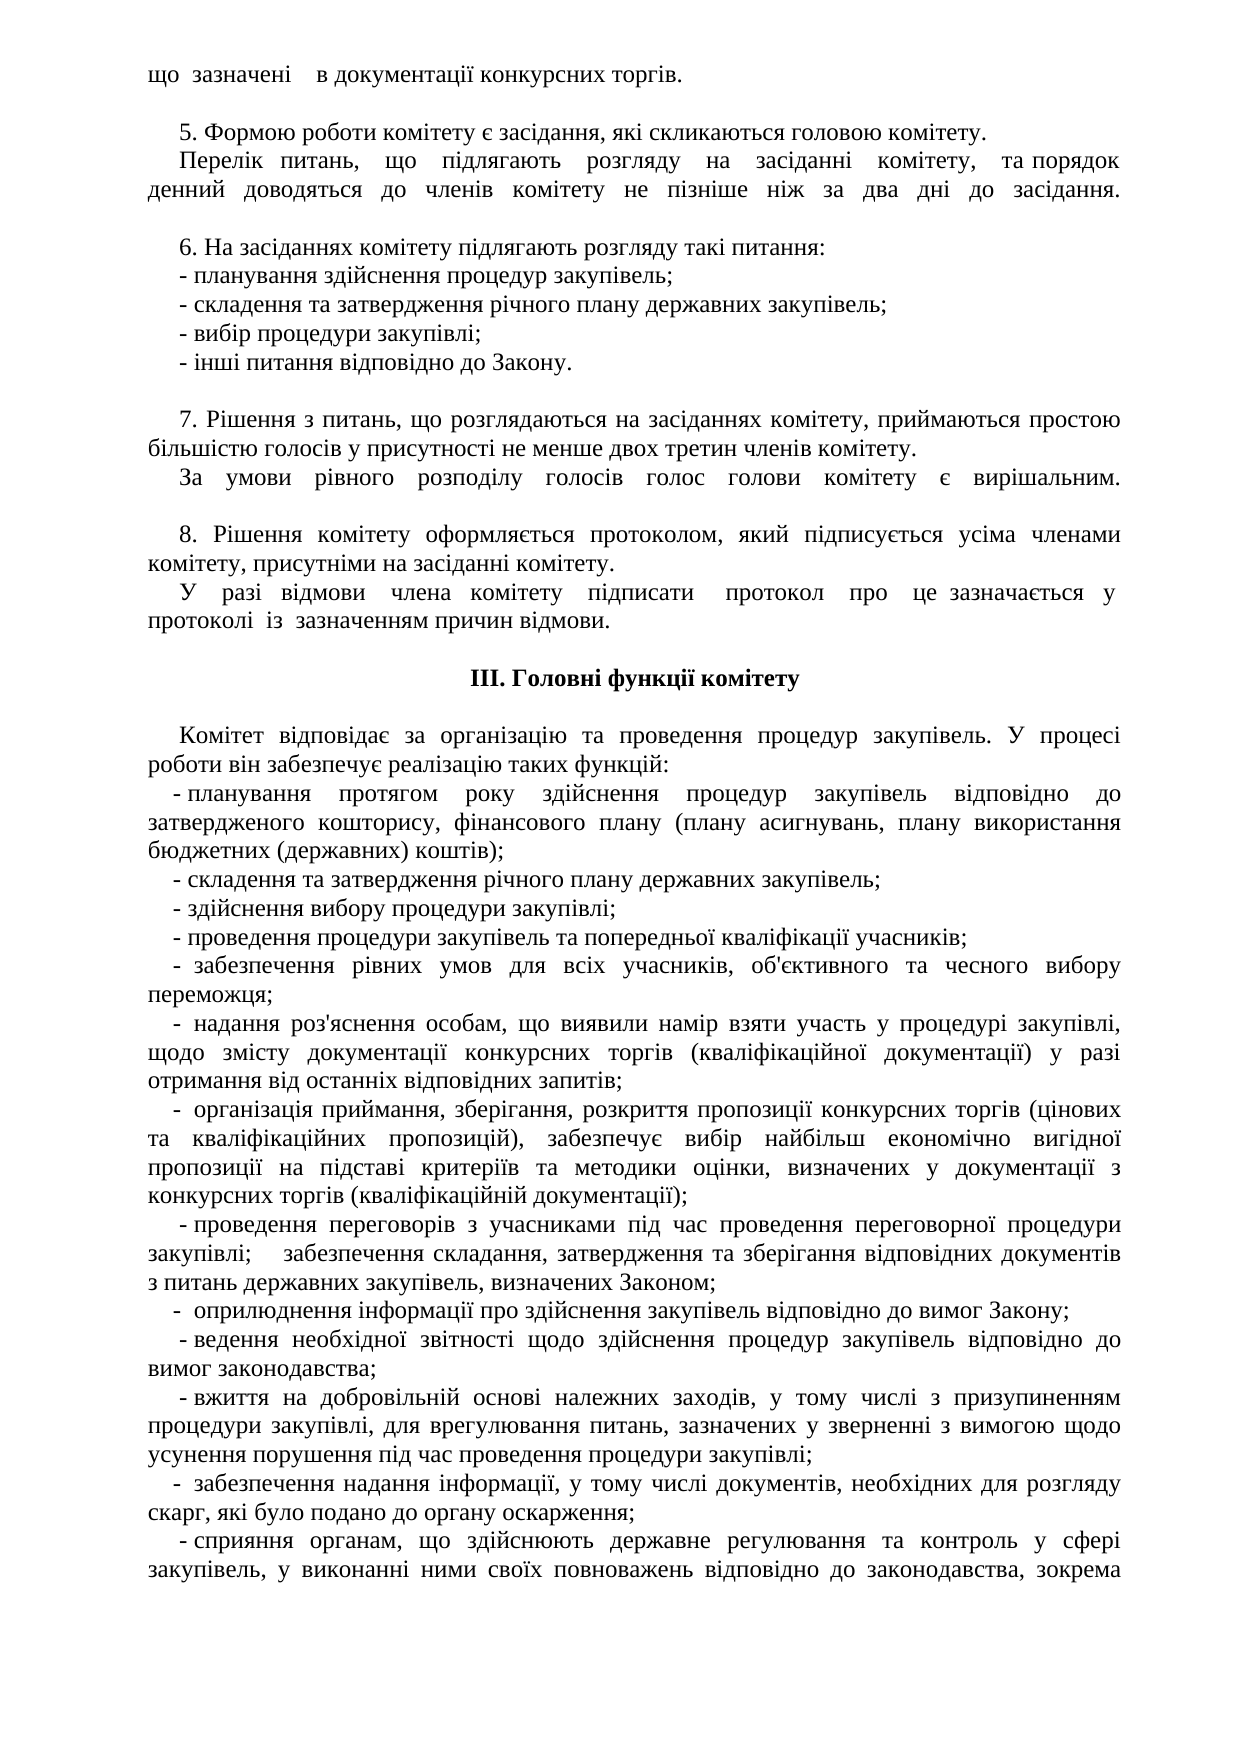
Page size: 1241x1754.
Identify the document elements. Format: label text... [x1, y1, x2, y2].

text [148, 59, 1122, 117]
text - проведення переговорів з учасниками під час проведення переговорної процедури закупівлі; забезпечення складання, затвердження та зберігання відповідних документів з питань державних закупівель, визначених Законом; [148, 1209, 1122, 1295]
text - надання роз'яснення особам, що виявили намір взяти участь у процедурі закупівлі, щодо змісту документації конкурсних торгів (кваліфікаційної документації) у разі отримання від останніх відповідних запитів; [148, 1008, 1122, 1094]
text - планування протягом року здійснення процедур закупівель відповідно до затвердженого кошторису, фінансового плану (плану асигнувань, плану використання бюджетних (державних) коштів); [148, 778, 1122, 864]
text - інші питання відповідно до Закону. [148, 347, 1122, 404]
text - забезпечення рівних умов для всіх учасників, об'єктивного та чесного вибору переможця; [148, 950, 1122, 1008]
text - проведення процедури закупівель та попередньої кваліфікації учасників; [148, 922, 1122, 950]
text 5. Формою роботи комітету є засідання, які скликаються головою комітету. [148, 117, 1122, 145]
text - планування здійснення процедур закупівель; [148, 260, 1122, 289]
text Комітет відповідає за організацію та проведення процедур закупівель. У процесі роботи він забезпечує реалізацію таких функцій: [148, 720, 1122, 778]
text У разі відмови члена комітету підписати протокол про це зазначається у протоколі із зазначенням причин відмови. [148, 577, 1122, 663]
text - оприлюднення інформації про здійснення закупівель відповідно до вимог Закону; [148, 1295, 1122, 1324]
text - організація приймання, зберігання, розкриття пропозиції конкурсних торгів (цінових та кваліфікаційних пропозицій), забезпечує вибір найбільш економічно вигідної пропозиції на підставі критеріїв та методики оцінки, визначених у документації з конкурсних торгів (кваліфікаційній документації); [148, 1094, 1122, 1209]
text 8. Рішення комітету оформляється протоколом, який підписується усіма членами комітету, присутніми на засіданні комітету. [148, 519, 1122, 577]
text За умови рівного розподілу голосів голос голови комітету є вирішальним. [148, 462, 1122, 519]
text Перелік питань, що підлягають розгляду на засіданні комітету, та порядок денний доводяться до членів комітету не пізніше ніж за два дні до засідання. [148, 145, 1122, 232]
text 7. Рішення з питань, що розглядаються на засіданнях комітету, приймаються простою більшістю голосів у присутності не менше двох третин членів комітету. [148, 404, 1122, 462]
text - вжиття на добровільній основі належних заходів, у тому числі з призупиненням процедури закупівлі, для врегулювання питань, зазначених у зверненні з вимогою щодо усунення порушення під час проведення процедури закупівлі; [148, 1382, 1122, 1468]
text - ведення необхідної звітності щодо здійснення процедур закупівель відповідно до вимог законодавства; [148, 1324, 1122, 1382]
text 6. На засіданнях комітету підлягають розгляду такі питання: [148, 232, 1122, 260]
text - вибір процедури закупівлі; [148, 318, 1122, 347]
text III. Головні функції комітету [148, 663, 1122, 720]
text - забезпечення надання інформації, у тому числі документів, необхідних для розгляду скарг, які було подано до органу оскарження; [148, 1468, 1122, 1525]
text - здійснення вибору процедури закупівлі; [148, 893, 1122, 922]
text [148, 1525, 1122, 1583]
text - складення та затвердження річного плану державних закупівель; [148, 289, 1122, 318]
text - складення та затвердження річного плану державних закупівель; [148, 864, 1122, 893]
